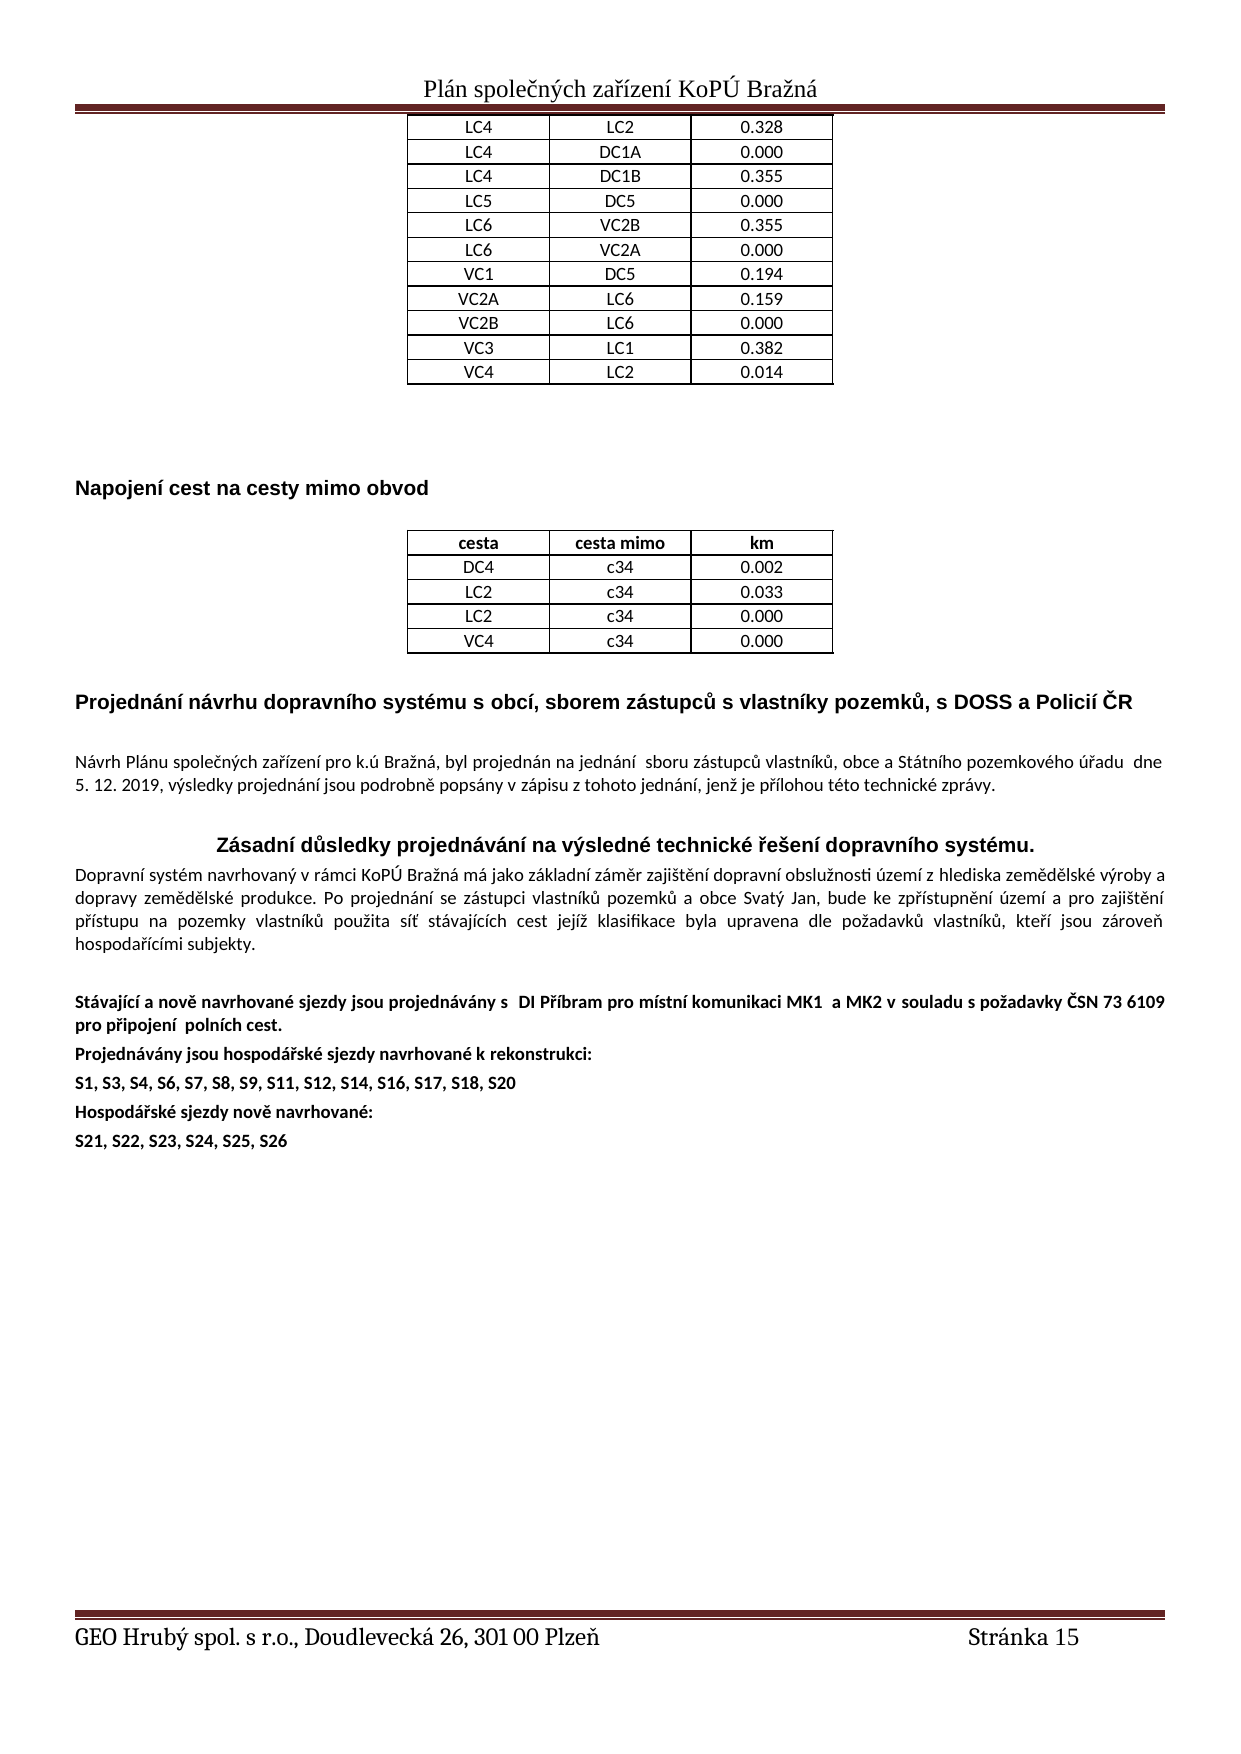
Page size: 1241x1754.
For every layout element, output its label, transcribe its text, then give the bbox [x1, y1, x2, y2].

text Projednávány jsou hospodářské sjezdy navrhované k rekonstrukci: [75, 1042, 1165, 1065]
table_cell DC5 [550, 262, 690, 285]
table_cell 0.382 [692, 336, 832, 359]
text S1, S3, S4, S6, S7, S8, S9, S11, S12, S14, S16, S17, S18, S20 [75, 1071, 1165, 1094]
table_cell DC1A [550, 140, 690, 163]
text Napojení cest na cesty mimo obvod [75, 475, 1165, 499]
table_cell LC6 [408, 238, 549, 261]
table_cell VC3 [408, 336, 549, 359]
table_cell 0.000 [692, 311, 832, 334]
table_cell 0.014 [692, 360, 832, 383]
table_cell c34 [550, 580, 690, 603]
table_cell LC1 [550, 336, 690, 359]
table_cell 0.328 [692, 116, 832, 138]
table_cell DC4 [408, 556, 549, 578]
table_cell VC2B [550, 213, 690, 236]
table_header cesta mimo [550, 531, 690, 554]
text Návrh Plánu společných zařízení pro k.ú Bražná, byl projednán na jednání sboru zástupců vlastníků, obce a Státního pozemkového úřadu dne 5. 12. 2019, výsledky projednání jsou podrobně popsány v zápisu z tohoto jednání, jenž je přílohou této technické zprávy. [75, 750, 1165, 796]
table_cell 0.000 [692, 238, 832, 261]
table_cell VC4 [408, 360, 549, 383]
table_cell 0.159 [692, 287, 832, 310]
table_cell c34 [550, 605, 690, 627]
table_cell 0.002 [692, 556, 832, 578]
table_cell 0.033 [692, 580, 832, 603]
table_cell LC4 [408, 140, 549, 163]
table_cell LC6 [550, 311, 690, 334]
table_cell VC2A [550, 238, 690, 261]
table_cell LC2 [550, 360, 690, 383]
table_cell VC2A [408, 287, 549, 310]
table_cell LC4 [408, 116, 549, 138]
table_header km [692, 531, 832, 554]
table_cell 0.355 [692, 165, 832, 187]
text S21, S22, S23, S24, S25, S26 [75, 1129, 1165, 1152]
text Hospodářské sjezdy nově navrhované: [75, 1100, 1165, 1123]
table_cell VC4 [408, 629, 549, 652]
text Dopravní systém navrhovaný v rámci KoPÚ Bražná má jako základní záměr zajištění dopravní obslužnosti území z hlediska zemědělské výroby a dopravy zemědělské produkce. Po projednání se zástupci vlastníků pozemků a obce Svatý Jan, bude ke zpřístupnění území a pro zajištění přístupu na pozemky vlastníků použita síť stávajících cest jejíž klasifikace byla upravena dle požadavků vlastníků, kteří jsou zároveň hospodařícími subjekty. [75, 863, 1165, 954]
table_cell c34 [550, 629, 690, 652]
table_cell LC2 [550, 116, 690, 138]
table_cell 0.000 [692, 605, 832, 627]
table_cell DC5 [550, 189, 690, 212]
table_cell 0.000 [692, 140, 832, 163]
table_cell DC1B [550, 165, 690, 187]
table_cell LC6 [408, 213, 549, 236]
table_cell VC2B [408, 311, 549, 334]
table_cell 0.000 [692, 629, 832, 652]
table_cell LC6 [550, 287, 690, 310]
table_cell LC2 [408, 580, 549, 603]
text Stávající a nově navrhované sjezdy jsou projednávány s DI Příbram pro místní komunikaci MK1 a MK2 v souladu s požadavky ČSN 73 6109 pro připojení polních cest. [75, 990, 1165, 1036]
table_cell LC4 [408, 165, 549, 187]
table_cell 0.000 [692, 189, 832, 212]
table_cell 0.194 [692, 262, 832, 285]
text Projednání návrhu dopravního systému s obcí, sborem zástupců s vlastníky pozemků, s DOSS a Policií ČR [75, 690, 1165, 714]
table_cell LC2 [408, 605, 549, 627]
table_cell VC1 [408, 262, 549, 285]
table_cell 0.355 [692, 213, 832, 236]
table_header cesta [408, 531, 549, 554]
table_cell LC5 [408, 189, 549, 212]
table_cell c34 [550, 556, 690, 578]
text Zásadní důsledky projednávání na výsledné technické řešení dopravního systému. [216, 833, 1165, 857]
